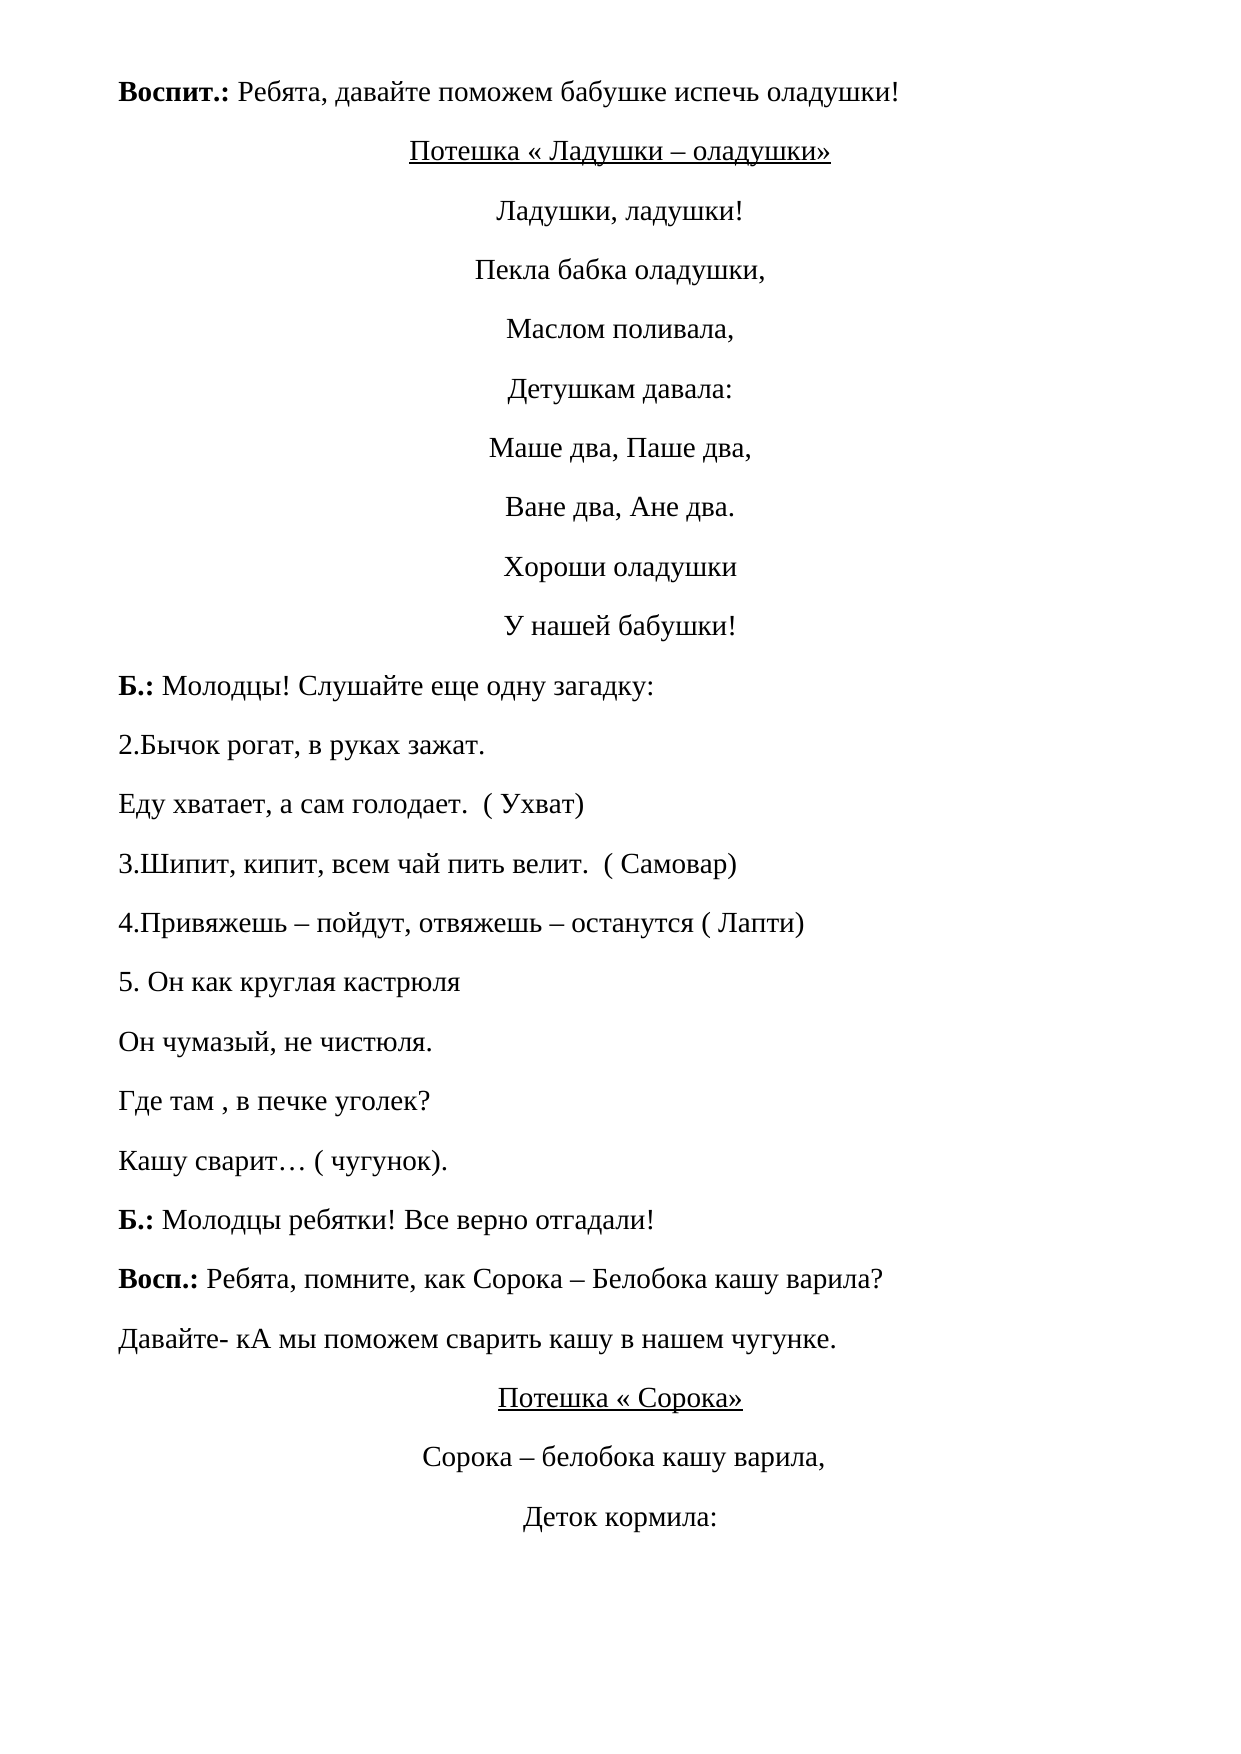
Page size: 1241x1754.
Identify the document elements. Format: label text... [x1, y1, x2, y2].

text Маслом поливала, [118, 311, 1122, 345]
text Сорока – белобока кашу варила, [118, 1439, 1122, 1473]
text У нашей бабушки! [118, 608, 1122, 642]
text Восп.: Ребята, помните, как Сорока – Белобока кашу варила? [118, 1261, 1122, 1295]
text Деток кормила: [118, 1499, 1122, 1532]
text 3.Шипит, кипит, всем чай пить велит. ( Самовар) [118, 846, 1122, 879]
text Еду хватает, а сам голодает. ( Ухват) [118, 786, 1122, 820]
text Он чумазый, не чистюля. [118, 1024, 1122, 1057]
text Потешка « Ладушки – оладушки» [118, 133, 1122, 167]
text Б.: Молодцы ребятки! Все верно отгадали! [118, 1202, 1122, 1236]
text 5. Он как круглая кастрюля [118, 964, 1122, 998]
text Ладушки, ладушки! [118, 193, 1122, 226]
text Давайте- кА мы поможем сварить кашу в нашем чугунке. [118, 1321, 1122, 1354]
text Кашу сварит… ( чугунок). [118, 1143, 1122, 1176]
text Потешка « Сорока» [118, 1380, 1122, 1414]
text Воспит.: Ребята, давайте поможем бабушке испечь оладушки! [118, 74, 1122, 107]
text Хороши оладушки [118, 549, 1122, 582]
text Пекла бабка оладушки, [118, 252, 1122, 286]
text Маше два, Паше два, [118, 430, 1122, 464]
text 4.Привяжешь – пойдут, отвяжешь – останутся ( Лапти) [118, 905, 1122, 939]
text 2.Бычок рогат, в руках зажат. [118, 727, 1122, 761]
text Ване два, Ане два. [118, 489, 1122, 523]
text Б.: Молодцы! Слушайте еще одну загадку: [118, 668, 1122, 701]
text Детушкам давала: [118, 371, 1122, 404]
text Где там , в печке уголек? [118, 1083, 1122, 1117]
